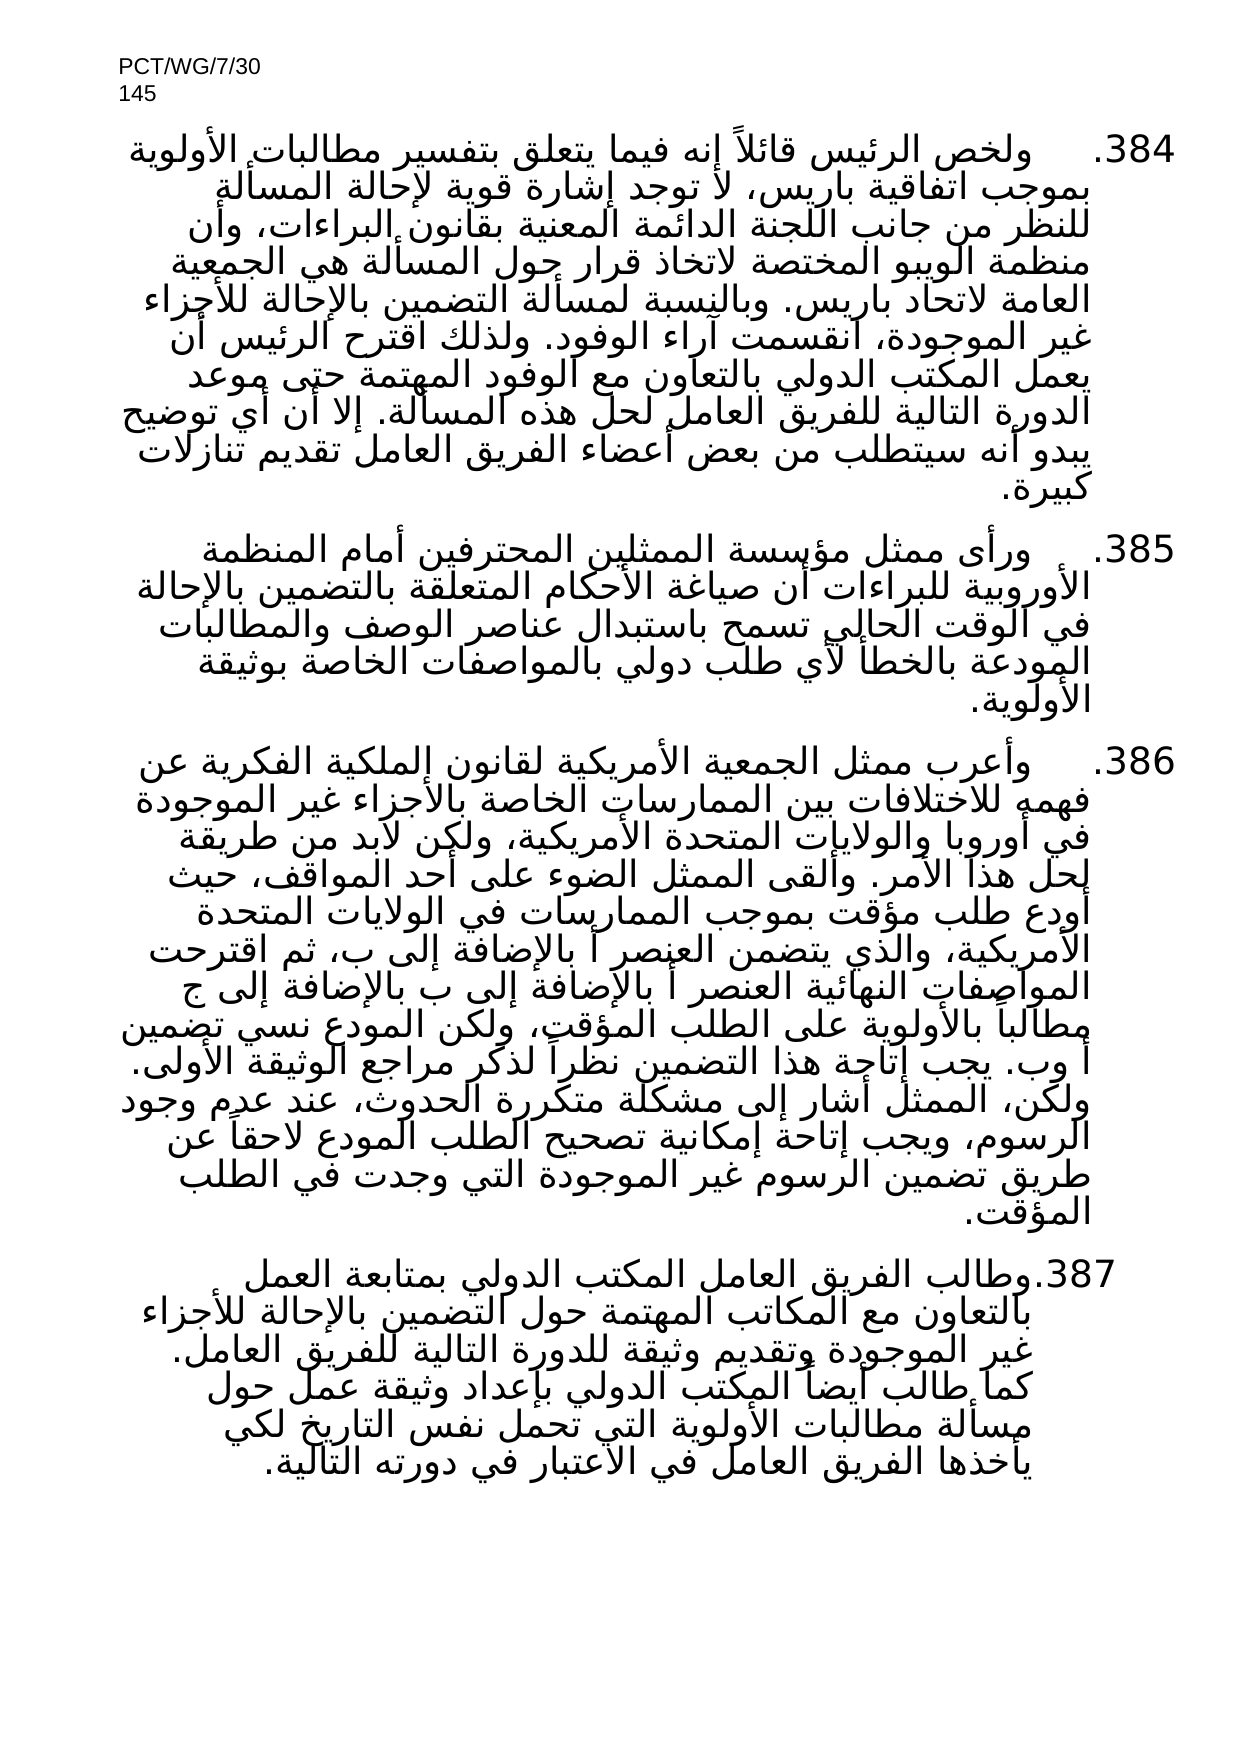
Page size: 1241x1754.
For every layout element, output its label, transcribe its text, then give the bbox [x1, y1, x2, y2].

text ورأى ممثل مؤسسة الممثلين المحترفين أمام المنظمة الأوروبية للبراءات أن صياغة الأحكام المتعلقة بالتضمين بالإحالة في الوقت الحالي تسمح باستبدال عناصر الوصف والمطالبات المودعة بالخطأ لأي طلب دولي بالمواصفات الخاصة بوثيقة الأولوية. [118, 532, 1092, 720]
text وأعرب ممثل الجمعية الأمريكية لقانون الملكية الفكرية عن فهمه للاختلافات بين الممارسات الخاصة بالأجزاء غير الموجودة في أوروبا والولايات المتحدة الأمريكية، ولكن لابد من طريقة لحل هذا الأمر. وألقى الممثل الضوء على أحد المواقف، حيث أودع طلب مؤقت بموجب الممارسات في الولايات المتحدة الأمريكية، والذي يتضمن العنصر أ بالإضافة إلى ب، ثم اقترحت المواصفات النهائية العنصر أ بالإضافة إلى ب بالإضافة إلى ج مطالباً بالأولوية على الطلب المؤقت، ولكن المودع نسي تضمين أ وب. يجب إتاحة هذا التضمين نظراً لذكر مراجع الوثيقة الأولى. ولكن، الممثل أشار إلى مشكلة متكررة الحدوث، عند عدم وجود الرسوم، ويجب إتاحة إمكانية تصحيح الطلب المودع لاحقاً عن طريق تضمين الرسوم غير الموجودة التي وجدت في الطلب المؤقت. [118, 745, 1092, 1232]
text ولخص الرئيس قائلاً إنه فيما يتعلق بتفسير مطالبات الأولوية بموجب اتفاقية باريس، لا توجد إشارة قوية لإحالة المسألة للنظر من جانب اللجنة الدائمة المعنية بقانون البراءات، وأن منظمة الويبو المختصة لاتخاذ قرار حول المسألة هي الجمعية العامة لاتحاد باريس. وبالنسبة لمسألة التضمين بالإحالة للأجزاء غير الموجودة، انقسمت آراء الوفود. ولذلك اقترح الرئيس أن يعمل المكتب الدولي بالتعاون مع الوفود المهتمة حتى موعد الدورة التالية للفريق العامل لحل هذه المسألة. إلا أن أي توضيح يبدو أنه سيتطلب من بعض أعضاء الفريق العامل تقديم تنازلات كبيرة. [118, 132, 1092, 507]
text وطالب الفريق العامل المكتب الدولي بمتابعة العمل بالتعاون مع المكاتب المهتمة حول التضمين بالإحالة للأجزاء غير الموجودة وتقديم وثيقة للدورة التالية للفريق العامل. كما طالب أيضاً المكتب الدولي بإعداد وثيقة عمل حول مسألة مطالبات الأولوية التي تحمل نفس التاريخ لكي يأخذها الفريق العامل في الاعتبار في دورته التالية. [118, 1257, 1033, 1482]
